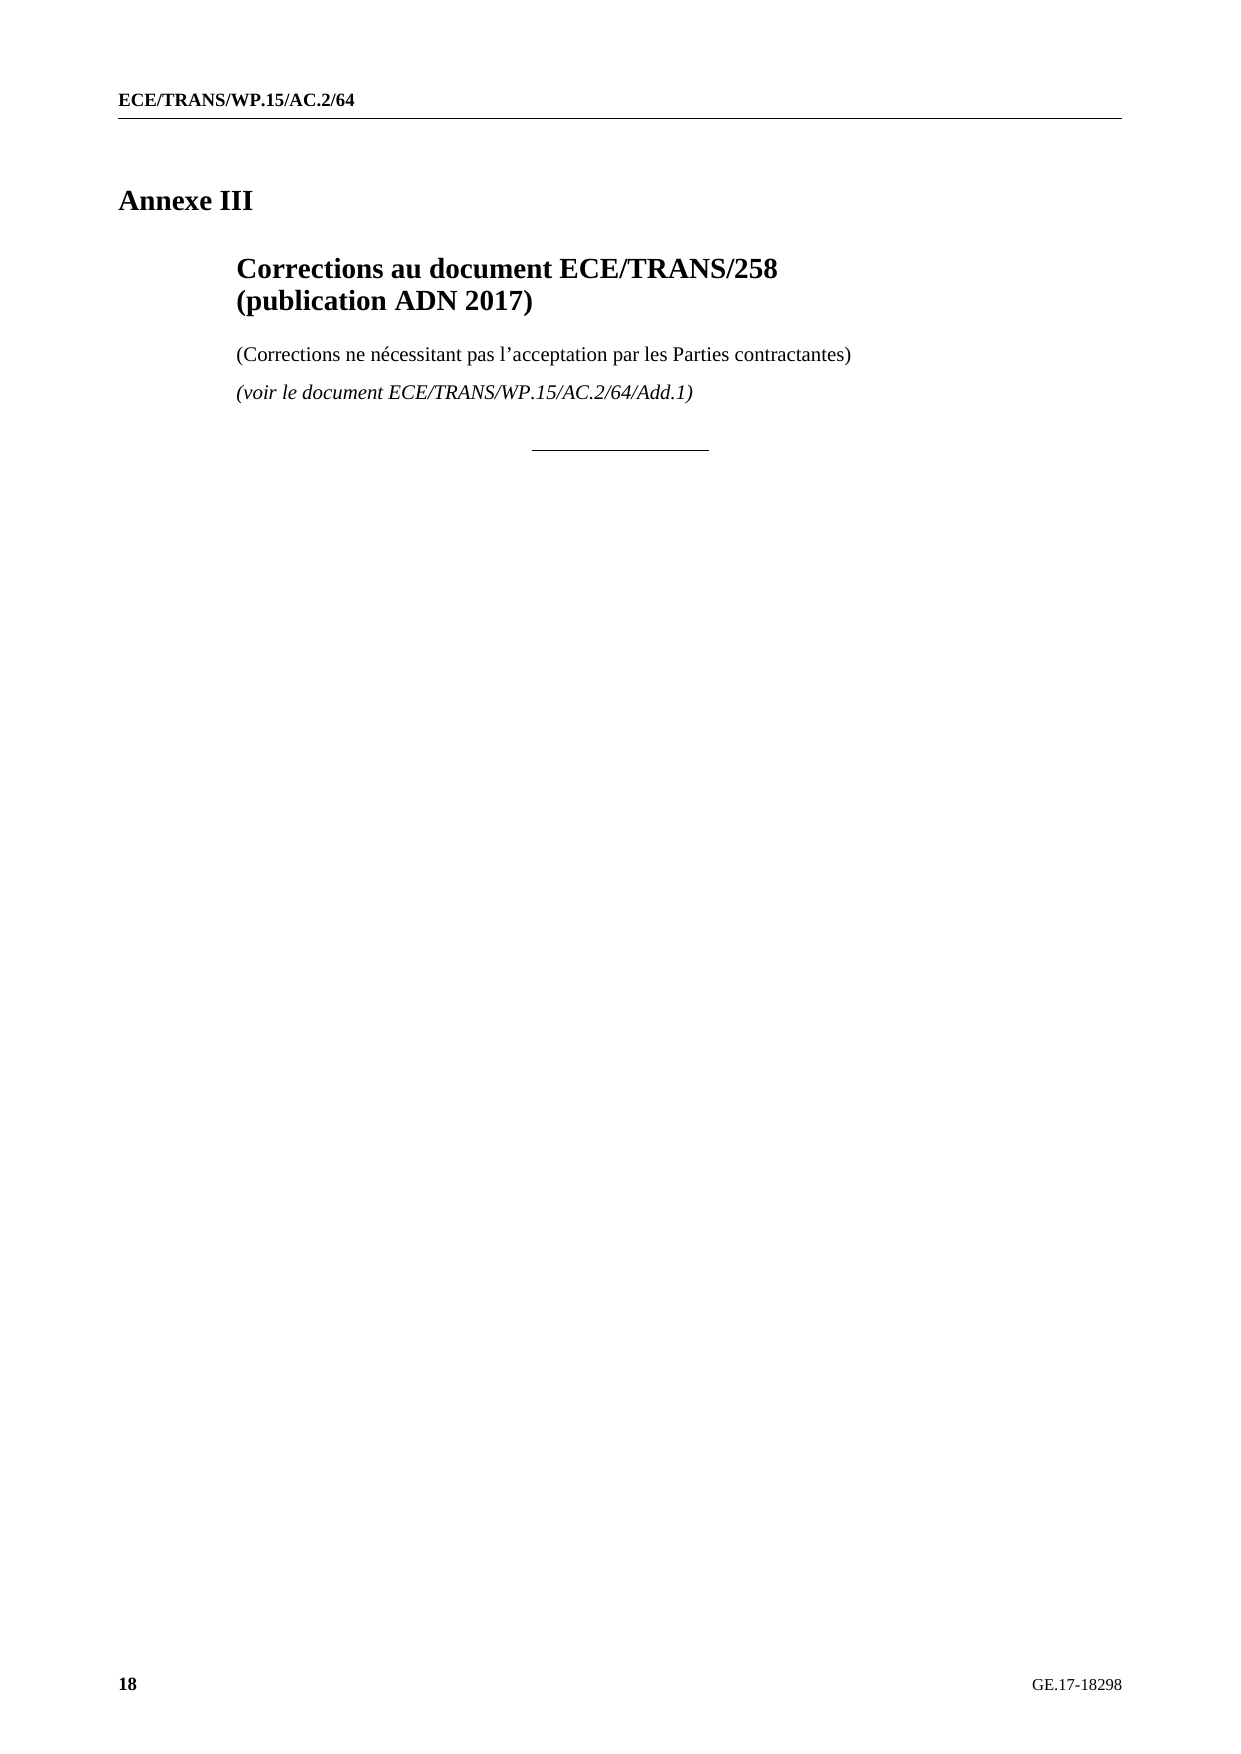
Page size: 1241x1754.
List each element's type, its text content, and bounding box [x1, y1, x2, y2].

text (voir le document ECE/TRANS/WP.15/AC.2/64/Add.1) [236, 379, 1004, 404]
text Corrections au document ECE/TRANS/258 (publication ADN 2017) [118, 254, 1004, 316]
text Annexe III [118, 185, 1004, 216]
text (Corrections ne nécessitant pas l’acceptation par les Parties contractantes) [236, 341, 1004, 366]
